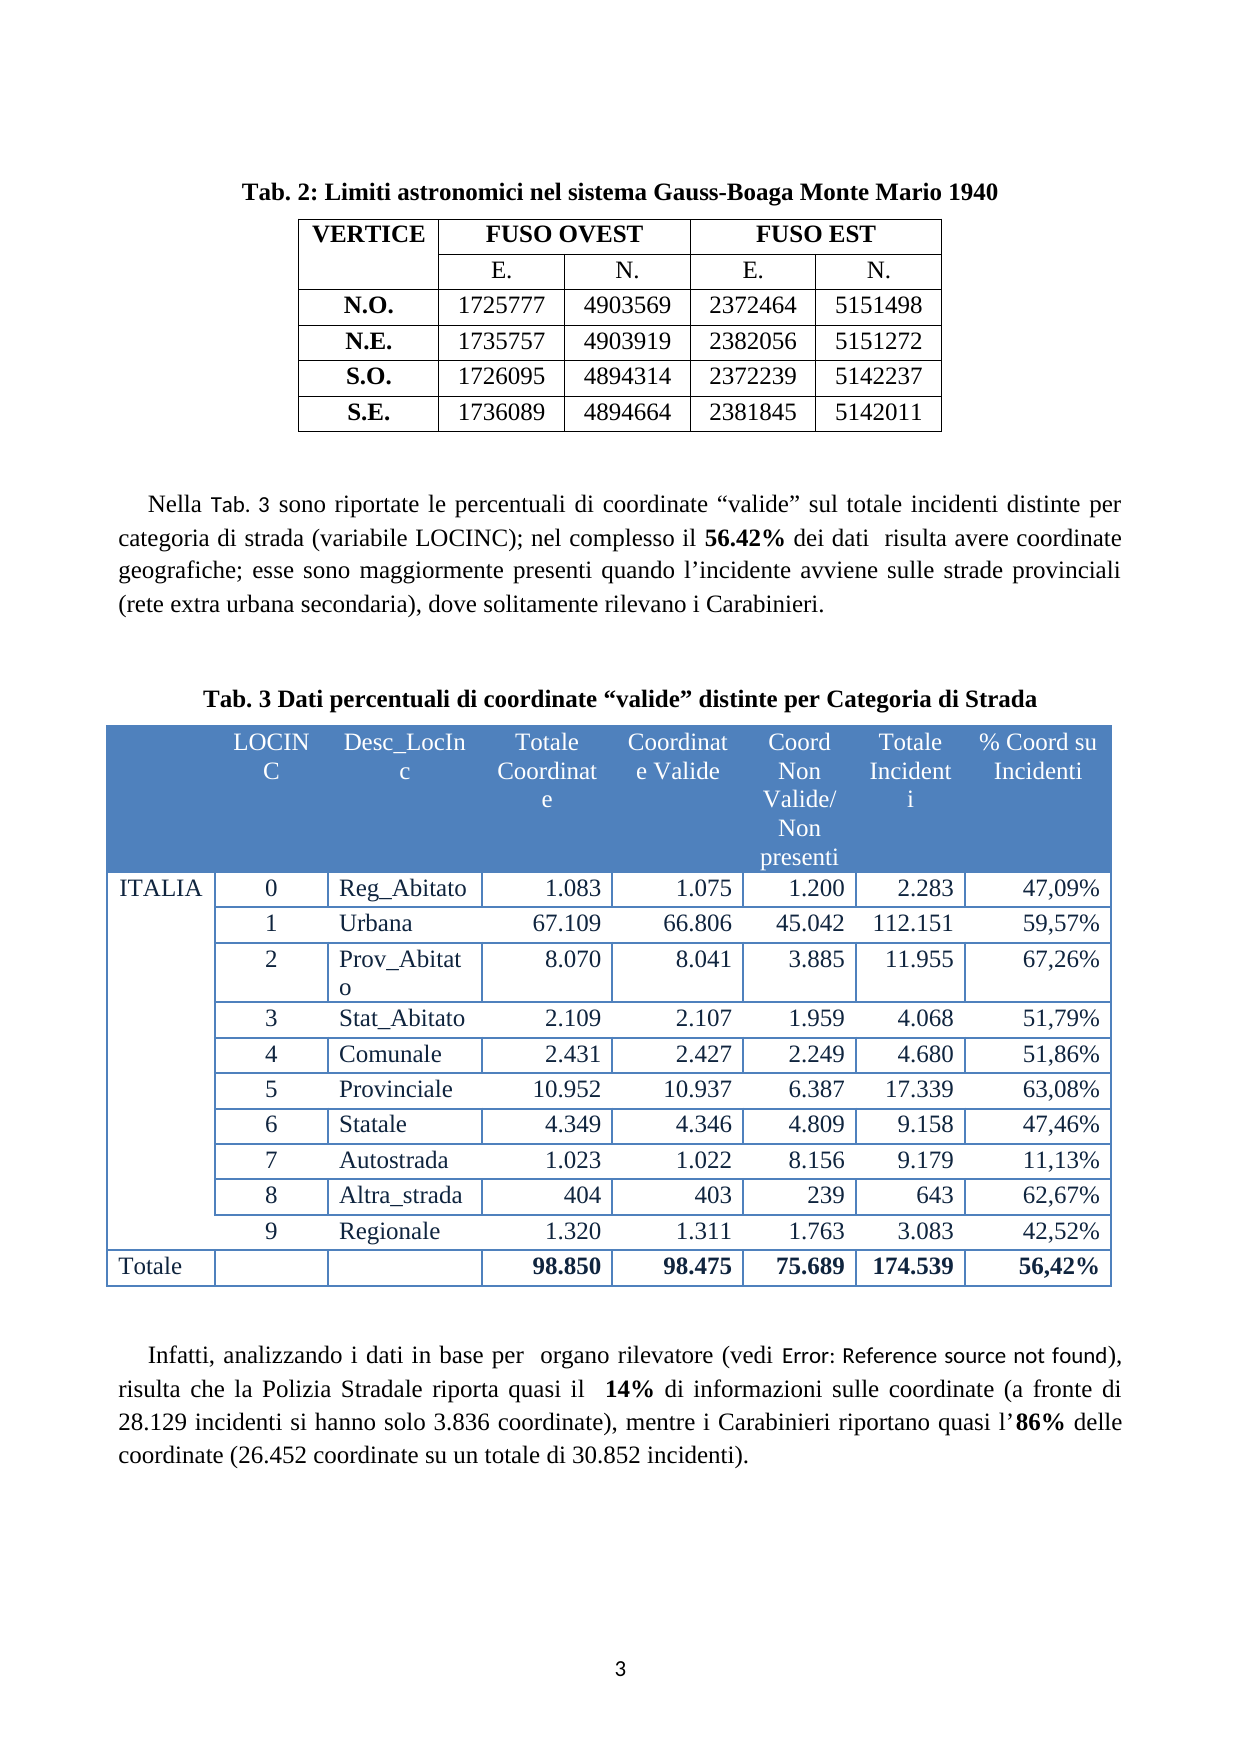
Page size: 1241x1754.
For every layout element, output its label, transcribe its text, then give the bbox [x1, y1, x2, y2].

table_cell 1.022 [612, 1145, 743, 1178]
table_cell Reg_Abitato [329, 873, 481, 906]
table_cell 3.083 [856, 1216, 965, 1249]
table_cell 4 [216, 1039, 327, 1072]
table_cell Prov_Abitato [329, 944, 481, 1001]
table_header Totale Incidenti [856, 727, 965, 871]
table_cell 4903569 [565, 290, 690, 325]
text Nella Tab. 3 sono riportate le percentuali di coordinate “valide” sul totale incidenti distinte per categoria di strada (variabile LOCINC); nel complesso il 56.42% dei dati risulta avere coordinate geografiche; esse sono maggiormente presenti quando l’incidente avviene sulle strade provinciali (rete extra urbana secondaria), dove solitamente rilevano i Carabinieri. [118, 489, 1122, 617]
table_cell 1725777 [439, 290, 564, 325]
table_cell 4894314 [565, 361, 690, 396]
table_cell N.E. [299, 326, 438, 360]
table_cell Statale [329, 1110, 481, 1143]
table_cell 9 [215, 1216, 328, 1249]
table_cell 2372239 [691, 361, 815, 396]
table_cell 7 [216, 1145, 328, 1178]
table_header FUSO EST [691, 220, 941, 254]
table_cell 11,13% [965, 1145, 1110, 1178]
table_cell 51,86% [966, 1039, 1110, 1072]
table_cell 2.283 [857, 873, 964, 906]
table_cell 9.179 [856, 1145, 965, 1178]
table_cell 5142237 [816, 361, 941, 396]
table_cell 6 [216, 1110, 327, 1143]
table_cell 75.689 [744, 1251, 855, 1284]
table_cell [329, 1251, 481, 1284]
table_cell 63,08% [965, 1074, 1110, 1107]
table_cell 2.431 [483, 1039, 611, 1072]
table_cell [216, 1251, 327, 1284]
table_cell 5 [216, 1074, 328, 1107]
table_cell 10.937 [612, 1074, 743, 1107]
table_cell 98.850 [483, 1251, 611, 1284]
table_header LOCINC [215, 727, 328, 871]
table_cell 1.200 [744, 873, 855, 906]
table_cell 10.952 [482, 1074, 612, 1107]
table_cell S.O. [299, 361, 438, 396]
table_cell 1736089 [439, 397, 564, 431]
table_cell 4.346 [613, 1110, 742, 1143]
table_cell 59,57% [965, 908, 1110, 942]
table_cell 66.806 [612, 908, 743, 942]
table_cell Comunale [329, 1039, 481, 1072]
table_header Totale Coordinate [482, 727, 612, 871]
table_cell Altra_strada [329, 1180, 481, 1214]
table_cell 239 [744, 1180, 855, 1214]
table_cell 2.109 [482, 1003, 612, 1037]
table_header VERTICE [299, 220, 438, 289]
table_header Desc_LocInc [328, 727, 482, 871]
table_cell 1.083 [483, 873, 611, 906]
table_cell Totale [108, 1251, 214, 1284]
table_cell N. [816, 255, 941, 289]
table_cell 8.070 [483, 944, 611, 1001]
table_cell 1.023 [482, 1145, 612, 1178]
text Tab. 3 Dati percentuali di coordinate “valide” distinte per Categoria di Strada [118, 684, 1122, 712]
table_cell Autostrada [328, 1145, 482, 1178]
table_cell 42,52% [965, 1216, 1110, 1249]
table_cell 9.158 [857, 1110, 964, 1143]
table_cell E. [691, 255, 815, 289]
table_cell 11.955 [857, 944, 964, 1001]
table_cell 643 [857, 1180, 964, 1214]
table_cell 47,46% [966, 1110, 1110, 1143]
table_cell S.E. [299, 397, 438, 431]
table_cell 5151272 [816, 326, 941, 360]
table_cell ITALIA [108, 873, 215, 1249]
table_cell 62,67% [966, 1180, 1110, 1214]
table_cell 67.109 [482, 908, 612, 942]
table_header % Coord su Incidenti [965, 727, 1110, 871]
table_cell 8.041 [613, 944, 742, 1001]
table_cell 3.885 [744, 944, 855, 1001]
table_cell 174.539 [857, 1251, 964, 1284]
table_cell 4.068 [856, 1003, 965, 1037]
table_cell 8.156 [743, 1145, 856, 1178]
table_cell 2382056 [691, 326, 815, 360]
table_cell 1.320 [482, 1216, 612, 1249]
table_cell 1726095 [439, 361, 564, 396]
table_cell 2 [216, 944, 327, 1001]
table_cell 6.387 [743, 1074, 856, 1107]
table_cell 8 [216, 1180, 327, 1214]
table_cell 2.249 [744, 1039, 855, 1072]
table_cell 1.763 [743, 1216, 856, 1249]
table_cell 0 [216, 873, 327, 906]
table_cell N. [565, 255, 690, 289]
table_cell 1.311 [612, 1216, 743, 1249]
table_cell 4.809 [744, 1110, 855, 1143]
table_cell 2381845 [691, 397, 815, 431]
table_cell 98.475 [613, 1251, 742, 1284]
table_cell 4.349 [483, 1110, 611, 1143]
table_cell 5142011 [816, 397, 941, 431]
table_header FUSO OVEST [439, 220, 690, 254]
table_cell 1735757 [439, 326, 564, 360]
table_cell Provinciale [328, 1074, 482, 1107]
table_cell 56,42% [966, 1251, 1110, 1284]
table_cell 17.339 [856, 1074, 965, 1107]
table_header Coordinate Valide [612, 727, 743, 871]
table_cell 45.042 [743, 908, 856, 942]
table_cell Regionale [328, 1216, 482, 1249]
table_cell 112.151 [856, 908, 965, 942]
text Tab. 2: Limiti astronomici nel sistema Gauss-Boaga Monte Mario 1940 [118, 177, 1122, 206]
table_cell 403 [613, 1180, 742, 1214]
table_cell 1 [216, 908, 328, 942]
table_cell 47,09% [966, 873, 1110, 906]
table_cell N.O. [299, 290, 438, 325]
table_cell 2372464 [691, 290, 815, 325]
table_cell Urbana [328, 908, 482, 942]
table_header [108, 727, 215, 871]
table_cell 5151498 [816, 290, 941, 325]
table_cell 4.680 [857, 1039, 964, 1072]
table_cell 404 [483, 1180, 611, 1214]
table_cell 51,79% [965, 1003, 1110, 1037]
table_cell 2.107 [612, 1003, 743, 1037]
table_cell 4903919 [565, 326, 690, 360]
table_cell 1.075 [613, 873, 742, 906]
table_cell 3 [216, 1003, 328, 1037]
table_cell 1.959 [743, 1003, 856, 1037]
table_cell E. [439, 255, 564, 289]
table_cell 2.427 [613, 1039, 742, 1072]
table_cell 67,26% [966, 944, 1110, 1001]
table_cell Stat_Abitato [328, 1003, 482, 1037]
table_cell 4894664 [565, 397, 690, 431]
table_header Coord Non Valide/ Non presenti [743, 727, 856, 871]
